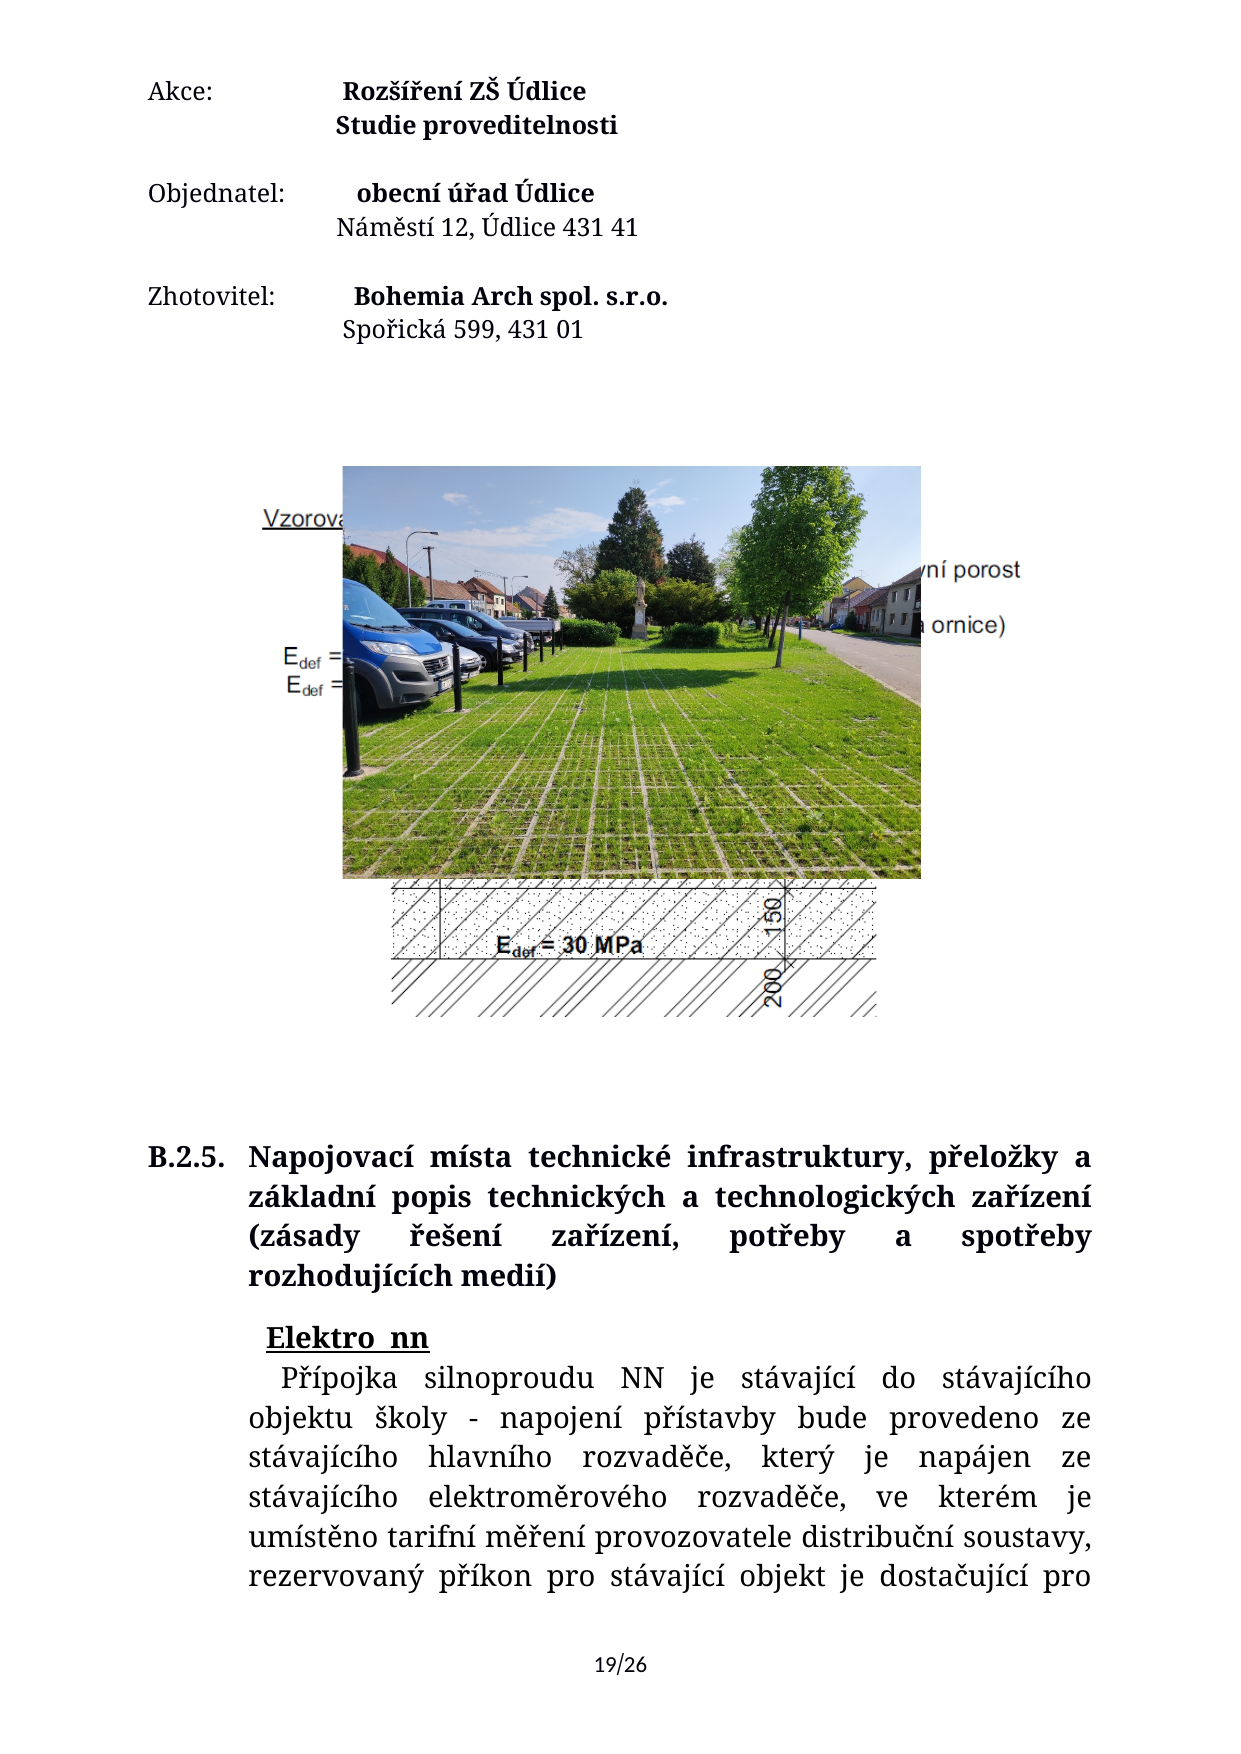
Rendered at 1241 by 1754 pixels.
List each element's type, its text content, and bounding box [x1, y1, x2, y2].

list Napojovací místa technické infrastruktury, přeložky a základní popis technických a technologických zařízení (zásady řešení zařízení, potřeby a spotřeby rozhodujících medií) [148, 1136, 1093, 1295]
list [248, 1357, 1093, 1595]
text Elektro nn [236, 1318, 1093, 1357]
